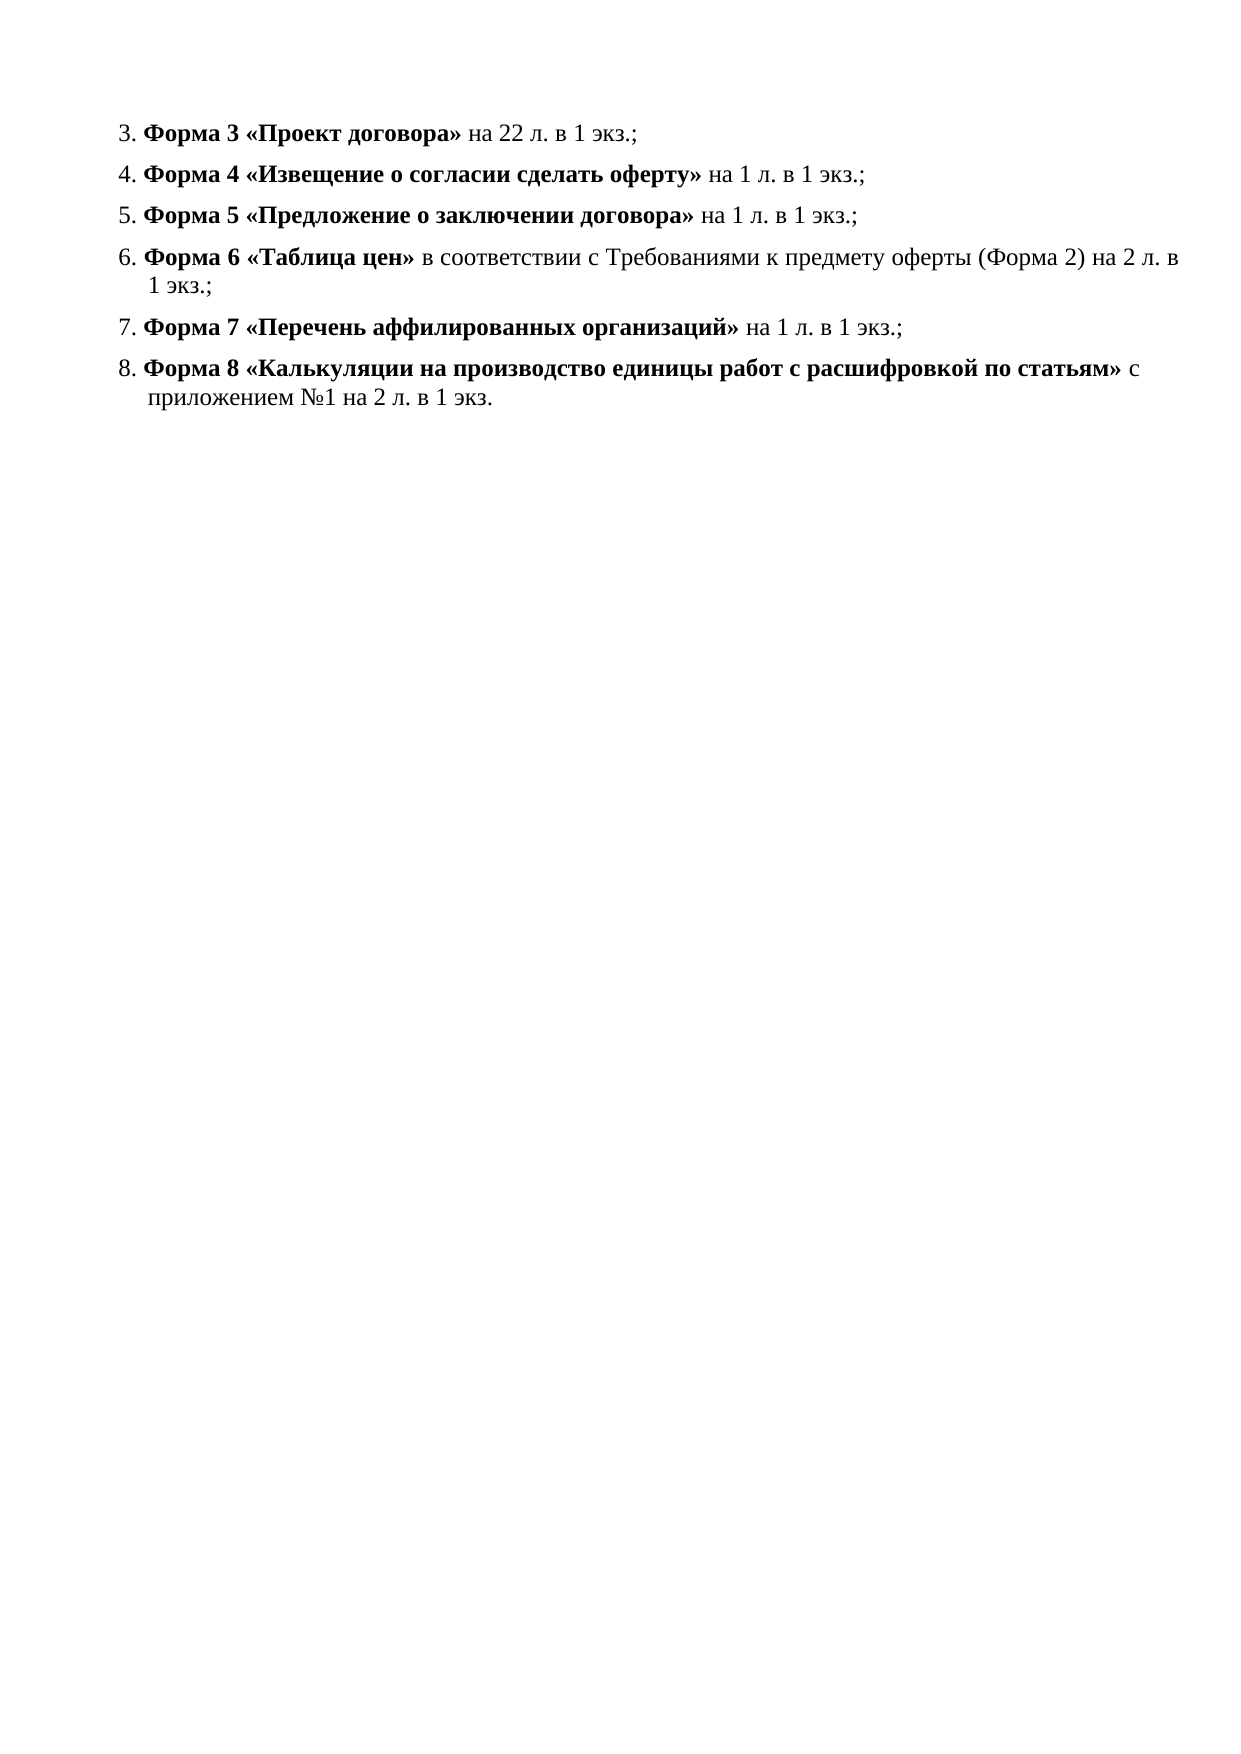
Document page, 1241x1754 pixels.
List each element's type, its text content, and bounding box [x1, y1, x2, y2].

text 7. Форма 7 «Перечень аффилированных организаций» на 1 л. в 1 экз.; [118, 312, 1181, 341]
list 6. Форма 6 «Таблица цен» в соответствии с Требованиями к предмету оферты (Форма 2) на 2 л. в 1 экз.; [118, 242, 1181, 299]
text 5. Форма 5 «Предложение о заключении договора» на 1 л. в 1 экз.; [118, 201, 1181, 229]
text 8. Форма 8 «Калькуляции на производство единицы работ с расшифровкой по статьям» с приложением №1 на 2 л. в 1 экз. [118, 353, 1181, 411]
text 4. Форма 4 «Извещение о согласии сделать оферту» на 1 л. в 1 экз.; [118, 159, 1181, 188]
text 3. Форма 3 «Проект договора» на 22 л. в 1 экз.; [118, 118, 1181, 147]
